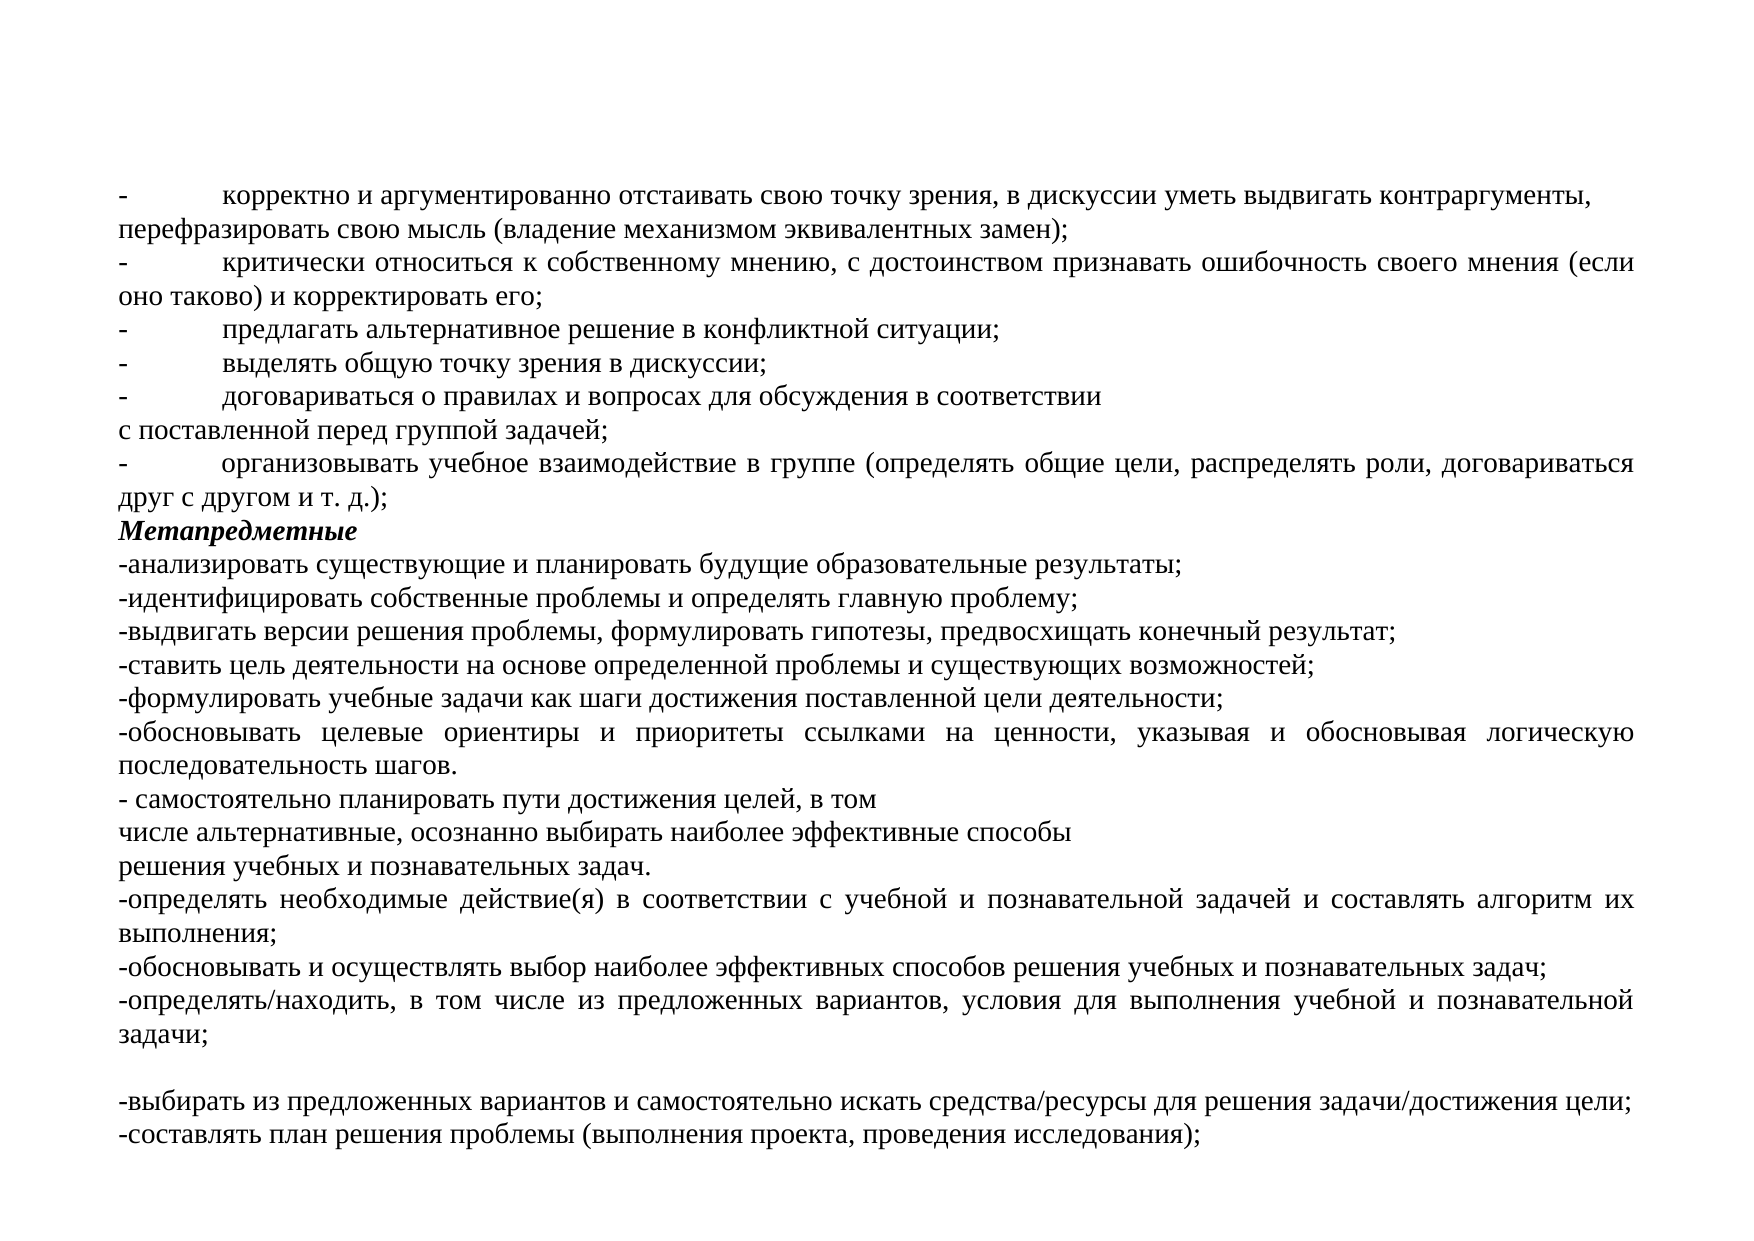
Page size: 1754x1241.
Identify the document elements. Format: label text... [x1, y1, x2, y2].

text -обосновывать и осуществлять выбор наиболее эффективных способов решения учебных и познавательных задач; [118, 949, 1636, 982]
text -анализировать существующие и планировать будущие образовательные результаты; [118, 546, 1636, 580]
text решения учебных и познавательных задач. [118, 848, 1636, 882]
list предлагать альтернативное решение в конфликтной ситуации; [118, 311, 1636, 345]
text числе альтернативные, осознанно выбирать наиболее эффективные способы [118, 814, 1636, 848]
text - самостоятельно планировать пути достижения целей, в том [118, 781, 1636, 814]
list выделять общую точку зрения в дискуссии; [118, 345, 1636, 378]
text -выдвигать версии решения проблемы, формулировать гипотезы, предвосхищать конечный результат; [118, 613, 1636, 647]
list организовывать учебное взаимодействие в группе (определять общие цели, распределять роли, договариваться друг с другом и т. д.); [118, 446, 1636, 513]
text -выбирать из предложенных вариантов и самостоятельно искать средства/ресурсы для решения задачи/достижения цели; [118, 1083, 1636, 1116]
text -определять необходимые действие(я) в соответствии с учебной и познавательной задачей и составлять алгоритм их выполнения; [118, 882, 1636, 949]
text с поставленной перед группой задачей; [118, 412, 1636, 446]
text Метапредметные [118, 513, 1636, 546]
list договариваться о правилах и вопросах для обсуждения в соответствии [118, 378, 1636, 412]
list критически относиться к собственному мнению, с достоинством признавать ошибочность своего мнения (если оно таково) и корректировать его; [118, 244, 1636, 311]
text -идентифицировать собственные проблемы и определять главную проблему; [118, 580, 1636, 613]
text -составлять план решения проблемы (выполнения проекта, проведения исследования); [118, 1116, 1636, 1150]
text -определять/находить, в том числе из предложенных вариантов, условия для выполнения учебной и познавательной задачи; [118, 982, 1636, 1049]
list корректно и аргументированно отстаивать свою точку зрения, в дискуссии уметь выдвигать контраргументы, перефразировать свою мысль (владение механизмом эквивалентных замен); [118, 177, 1636, 244]
text -формулировать учебные задачи как шаги достижения поставленной цели деятельности; [118, 680, 1636, 714]
text -обосновывать целевые ориентиры и приоритеты ссылками на ценности, указывая и обосновывая логическую последовательность шагов. [118, 714, 1636, 781]
text -ставить цель деятельности на основе определенной проблемы и существующих возможностей; [118, 647, 1636, 680]
